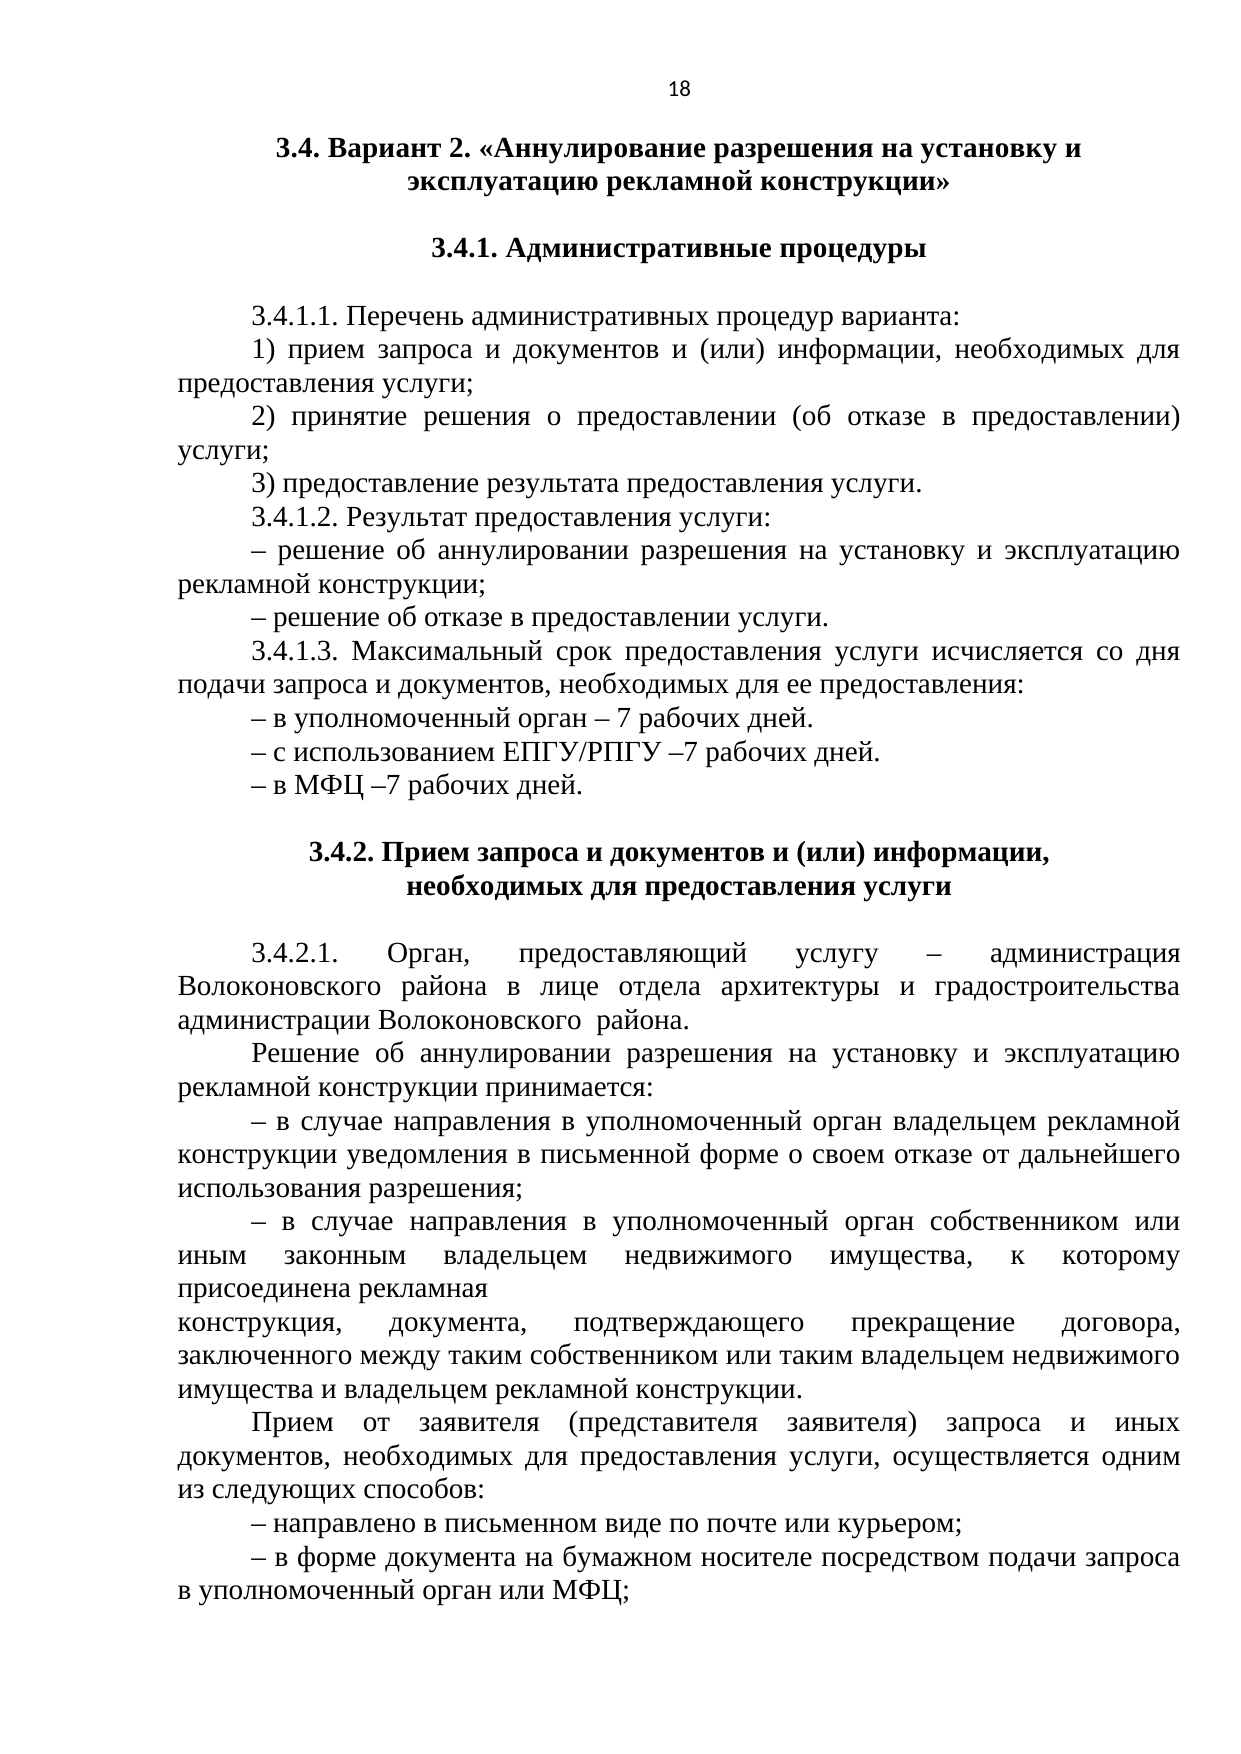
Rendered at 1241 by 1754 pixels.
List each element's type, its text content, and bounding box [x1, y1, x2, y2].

text – в уполномоченный орган – 7 рабочих дней. [177, 700, 1181, 734]
text 3.4. Вариант 2. «Аннулирование разрешения на установку и эксплуатацию рекламной конструкции» [177, 130, 1181, 197]
text необходимых для предоставления услуги [177, 868, 1181, 901]
text – в случае направления в уполномоченный орган собственником или иным законным владельцем недвижимого имущества, к которому присоединена рекламная [177, 1203, 1181, 1304]
text Решение об аннулировании разрешения на установку и эксплуатацию рекламной конструкции принимается: [177, 1036, 1181, 1103]
text 3) предоставление результата предоставления услуги. [177, 465, 1181, 499]
text 3.4.2. Прием запроса и документов и (или) информации, [177, 834, 1181, 868]
text 3.4.1.1. Перечень административных процедур варианта: [177, 298, 1181, 331]
text Прием от заявителя (представителя заявителя) запроса и иных документов, необходимых для предоставления услуги, осуществляется одним из следующих способов: [177, 1404, 1181, 1505]
text – решение об отказе в предоставлении услуги. [177, 599, 1181, 633]
text – решение об аннулировании разрешения на установку и эксплуатацию рекламной конструкции; [177, 532, 1181, 599]
text – в форме документа на бумажном носителе посредством подачи запроса в уполномоченный орган или МФЦ; [177, 1539, 1181, 1606]
text 3.4.1.3. Максимальный срок предоставления услуги исчисляется со дня подачи запроса и документов, необходимых для ее предоставления: [177, 633, 1181, 700]
text конструкция, документа, подтверждающего прекращение договора, заключенного между таким собственником или таким владельцем недвижимого имущества и владельцем рекламной конструкции. [177, 1304, 1181, 1404]
text – направлено в письменном виде по почте или курьером; [177, 1505, 1181, 1539]
text 3.4.1. Административные процедуры [177, 231, 1181, 264]
text – в МФЦ –7 рабочих дней. [177, 767, 1181, 801]
text 3.4.1.2. Результат предоставления услуги: [177, 499, 1181, 532]
text 3.4.2.1. Орган, предоставляющий услугу – администрация Волоконовского района в лице отдела архитектуры и градостроительства администрации Волоконовского района. [177, 935, 1181, 1036]
text – в случае направления в уполномоченный орган владельцем рекламной конструкции уведомления в письменной форме о своем отказе от дальнейшего использования разрешения; [177, 1103, 1181, 1203]
text – с использованием ЕПГУ/РПГУ –7 рабочих дней. [177, 734, 1181, 767]
text 1) прием запроса и документов и (или) информации, необходимых для предоставления услуги; [177, 331, 1181, 398]
text 2) принятие решения о предоставлении (об отказе в предоставлении) услуги; [177, 398, 1181, 465]
